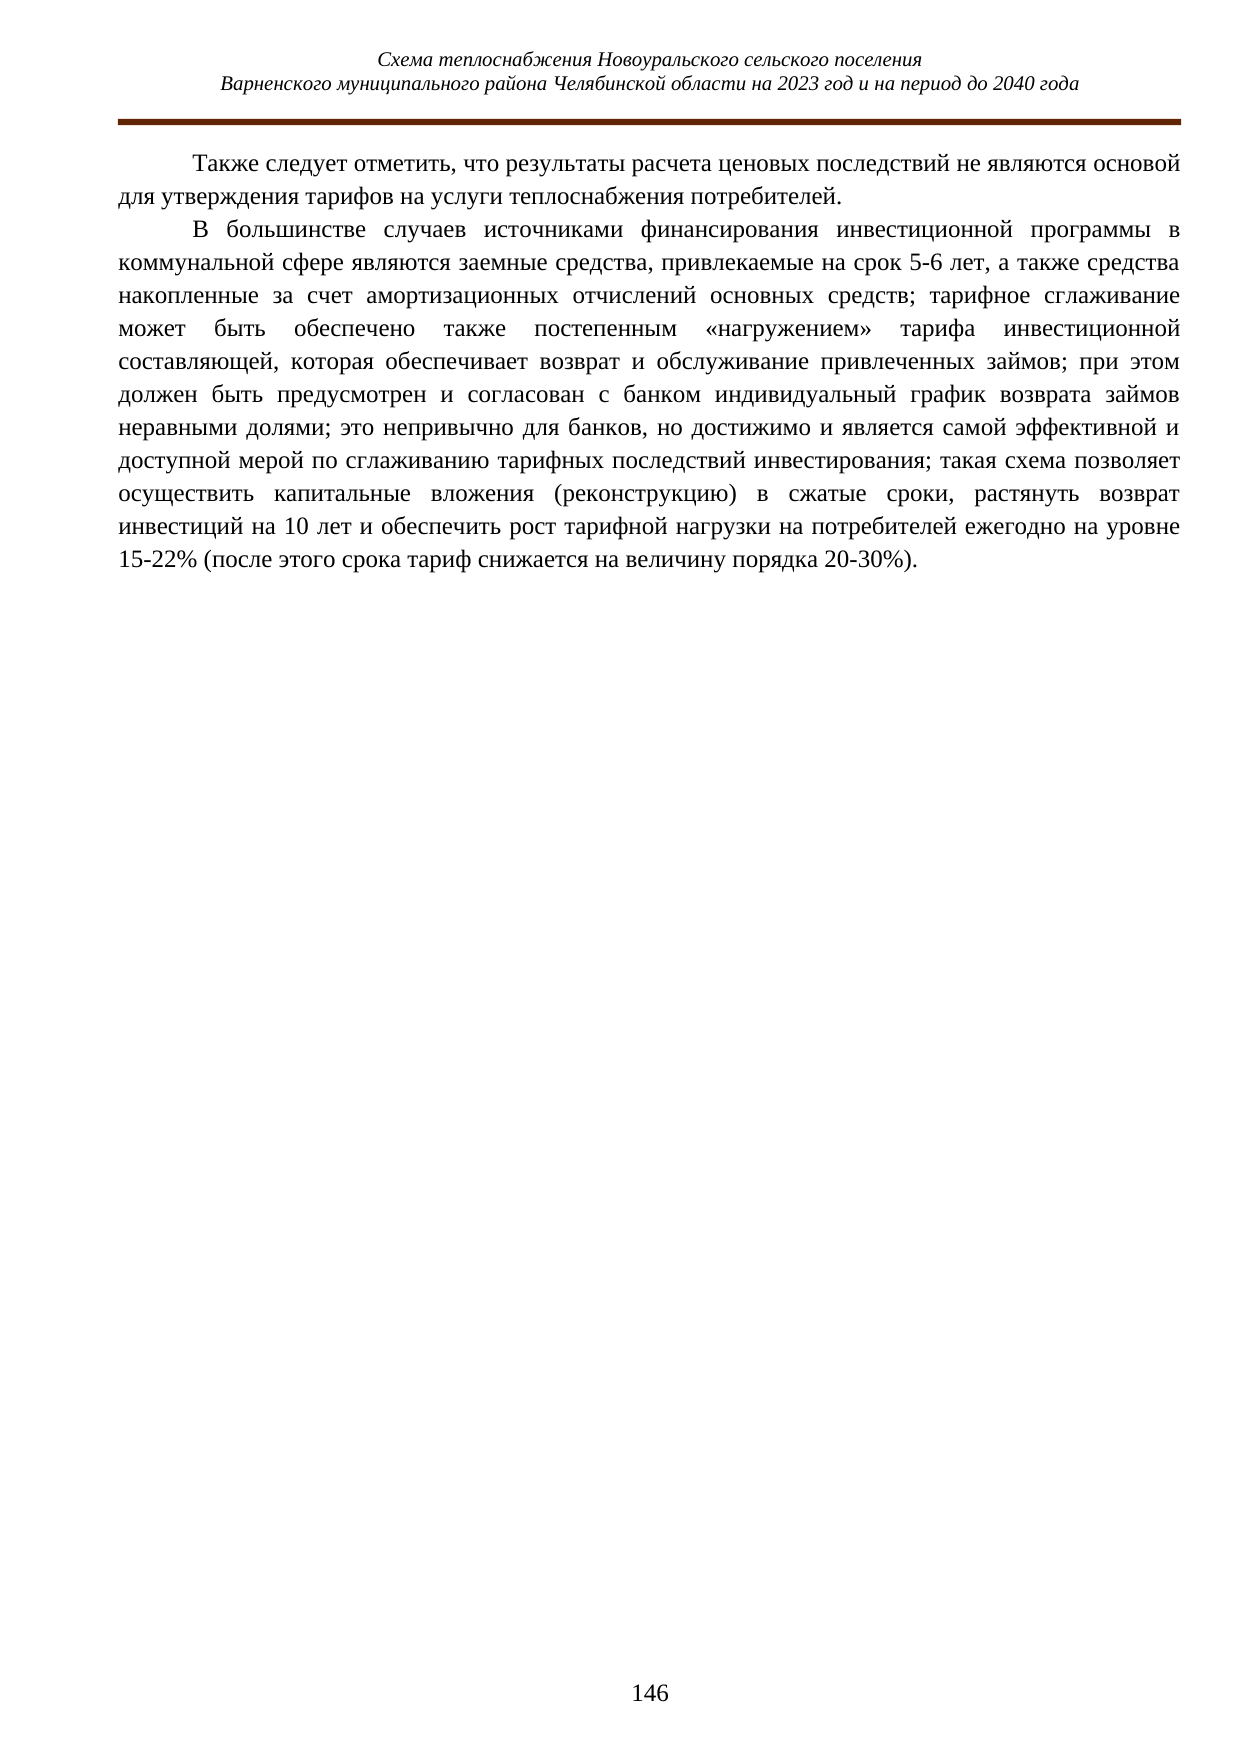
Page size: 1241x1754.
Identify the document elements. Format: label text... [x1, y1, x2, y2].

text Также следует отметить, что результаты расчета ценовых последствий не являются основой для утверждения тарифов на услуги теплоснабжения потребителей. [118, 148, 1181, 209]
text В большинстве случаев источниками финансирования инвестиционной программы в коммунальной сфере являются заемные средства, привлекаемые на срок 5-6 лет, а также средства накопленные за счет амортизационных отчислений основных средств; тарифное сглаживание может быть обеспечено также постепенным «нагружением» тарифа инвестиционной составляющей, которая обеспечивает возврат и обслуживание привлеченных займов; при этом должен быть предусмотрен и согласован с банком индивидуальный график возврата займов неравными долями; это непривычно для банков, но достижимо и является самой эффективной и доступной мерой по сглаживанию тарифных последствий инвестирования; такая схема позволяет осуществить капитальные вложения (реконструкцию) в сжатые сроки, растянуть возврат инвестиций на 10 лет и обеспечить рост тарифной нагрузки на потребителей ежегодно на уровне 15-22% (после этого срока тариф снижается на величину порядка 20-30%). [118, 214, 1181, 573]
